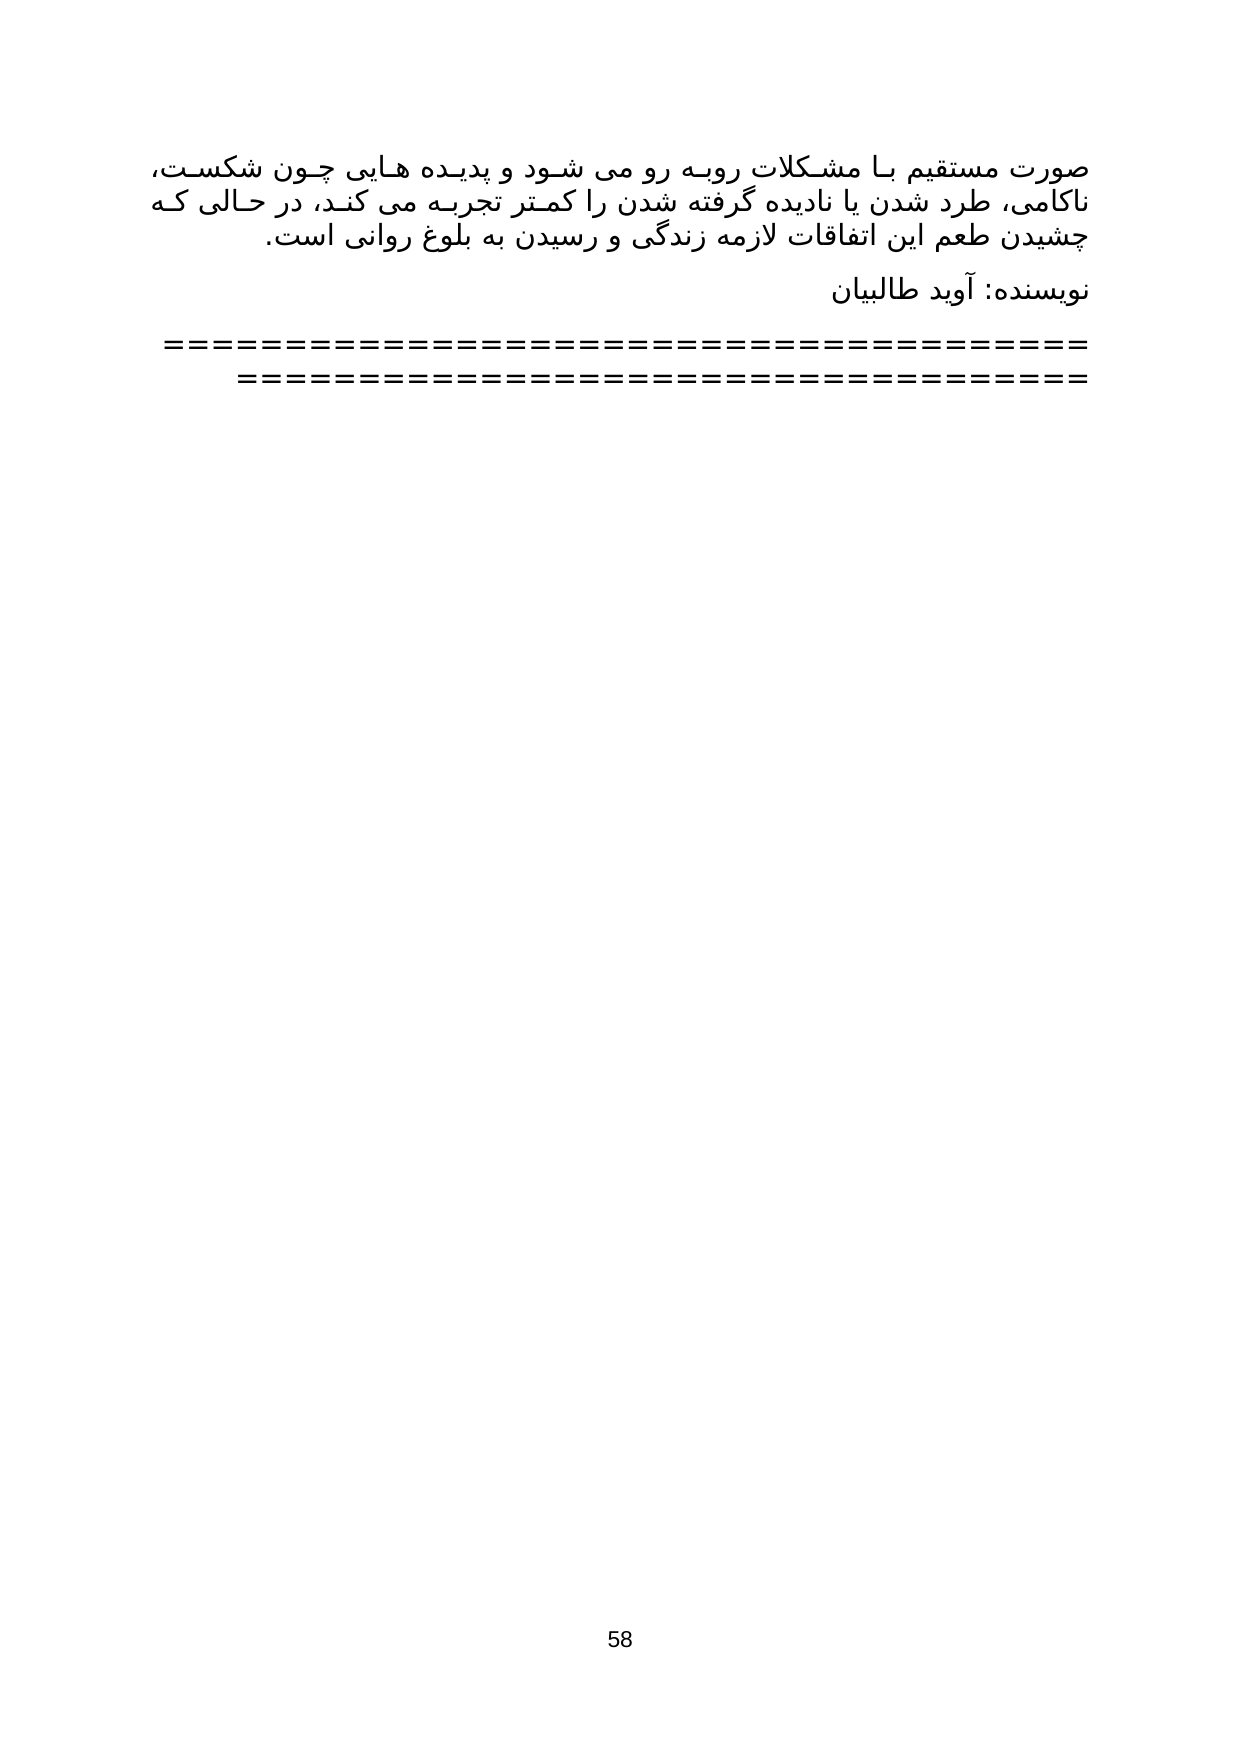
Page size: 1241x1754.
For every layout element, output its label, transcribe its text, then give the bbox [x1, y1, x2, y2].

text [150, 150, 1090, 252]
text ========================================================================= [150, 327, 1090, 395]
text نویسنده: آوید طالبیان [150, 273, 1090, 307]
